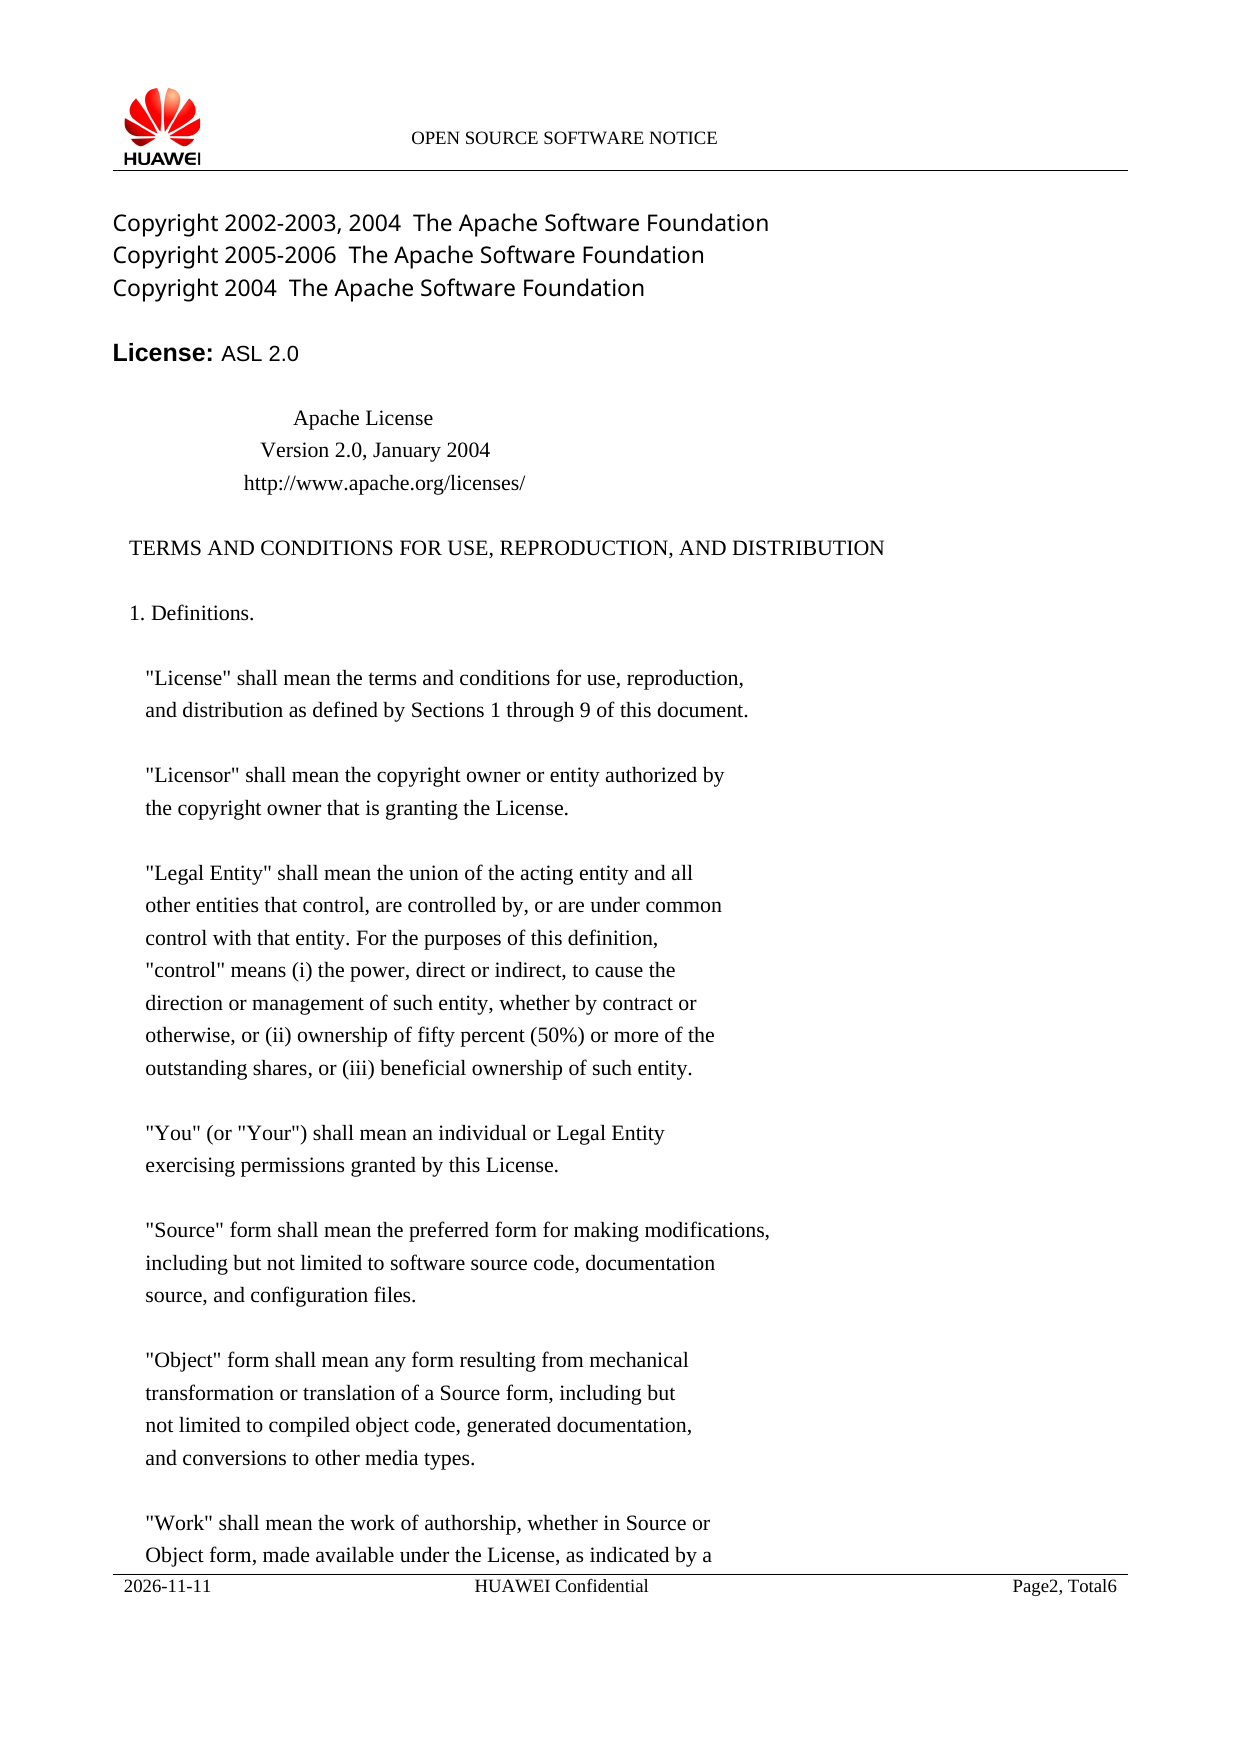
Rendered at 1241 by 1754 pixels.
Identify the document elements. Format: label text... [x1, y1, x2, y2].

text License: ASL 2.0 [112, 336, 1128, 369]
picture [124, 88, 201, 165]
